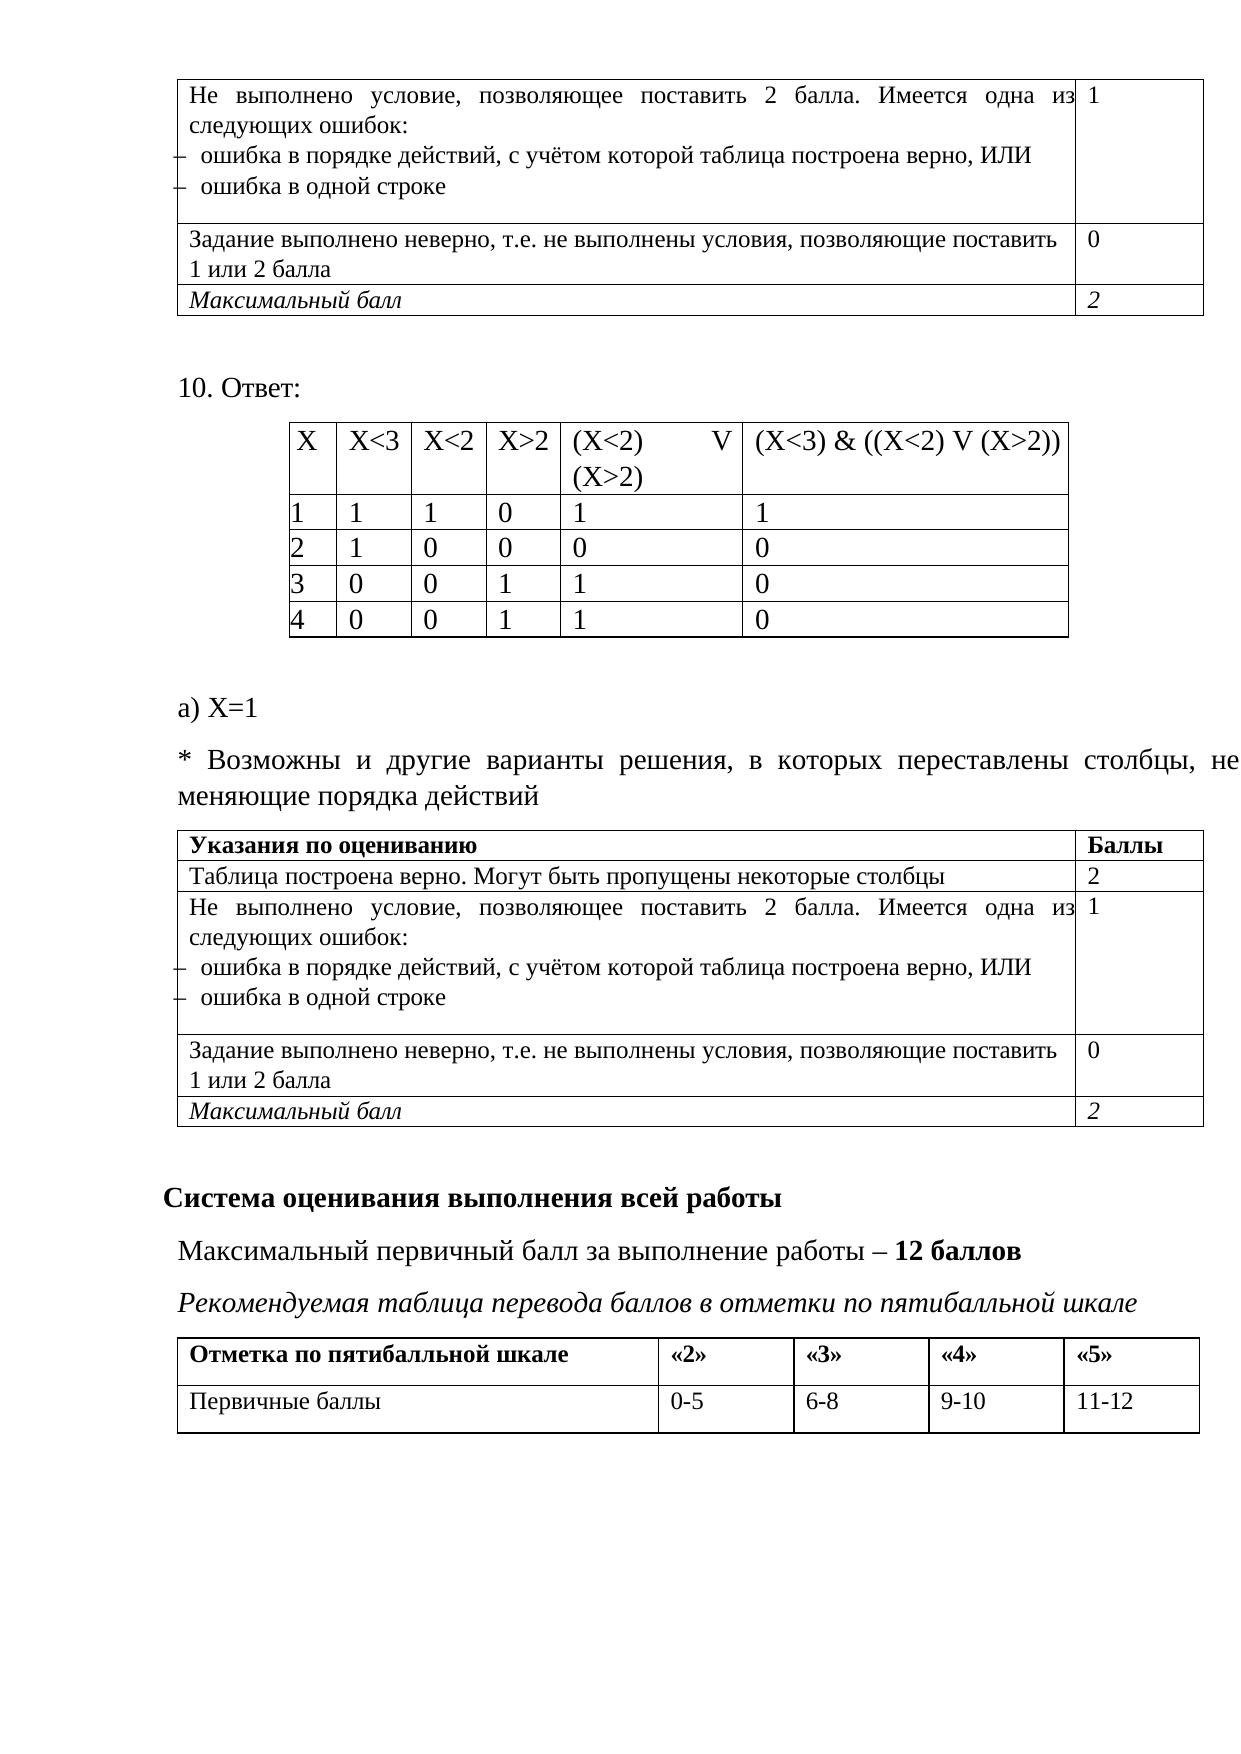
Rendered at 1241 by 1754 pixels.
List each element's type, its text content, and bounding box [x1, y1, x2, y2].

table_cell 0-5 [659, 1386, 793, 1432]
table_cell 1 [412, 495, 486, 529]
table_header «3» [795, 1339, 928, 1385]
table_cell 0 [487, 495, 560, 529]
table_cell 6-8 [795, 1386, 928, 1432]
table_cell 2 [1076, 1097, 1203, 1126]
table_cell Задание выполнено неверно, т.е. не выполнены условия, позволяющие поставить 1 или 2 балла [178, 224, 1075, 284]
table_header Не выполнено условие, позволяющее поставить 2 балла. Имеется одна из следующих ошибок: ошибка в порядке действий, с учётом которой таблица построена верно, ИЛИ ошибка в одной строке [178, 80, 1075, 223]
list Ответ: [177, 370, 1240, 403]
table_cell 2 [1076, 285, 1203, 315]
table_cell 1 [561, 602, 742, 636]
table_cell Не выполнено условие, позволяющее поставить 2 балла. Имеется одна из следующих ошибок: ошибка в порядке действий, с учётом которой таблица построена верно, ИЛИ ошибка в одной строке [178, 892, 1075, 1034]
table_header X<2 [412, 423, 486, 494]
table_header X>2 [487, 423, 560, 494]
table_cell 4 [290, 602, 336, 636]
table_header X [290, 423, 336, 494]
table_cell 1 [290, 495, 336, 529]
text Максимальный первичный балл за выполнение работы – 12 баллов [177, 1233, 1240, 1266]
table_header «4» [930, 1339, 1063, 1385]
table_cell 0 [743, 566, 1068, 601]
table_cell 0 [337, 566, 411, 601]
table_header Баллы [1076, 831, 1203, 860]
table_cell 11-12 [1065, 1386, 1199, 1432]
table_cell 9-10 [930, 1386, 1063, 1432]
table_cell 0 [412, 530, 486, 565]
table_cell 3 [290, 566, 336, 601]
table_cell 1 [561, 566, 742, 601]
table_cell Максимальный балл [178, 285, 1075, 315]
table_cell 0 [337, 602, 411, 636]
table_cell Первичные баллы [178, 1386, 658, 1432]
table_cell Задание выполнено неверно, т.е. не выполнены условия, позволяющие поставить 1 или 2 балла [178, 1035, 1075, 1096]
table_header «2» [659, 1339, 793, 1385]
table_cell 1 [487, 566, 560, 601]
subtitle Система оценивания выполнения всей работы [163, 1180, 1167, 1214]
table_cell 0 [412, 566, 486, 601]
table_cell 1 [561, 495, 742, 529]
table_cell Таблица построена верно. Могут быть пропущены некоторые столбцы [178, 861, 1075, 891]
table_cell 0 [1076, 1035, 1203, 1096]
table_cell 0 [412, 602, 486, 636]
table_cell 0 [561, 530, 742, 565]
table_cell 0 [1076, 224, 1203, 284]
table_header Отметка по пятибалльной шкале [178, 1339, 658, 1385]
text Рекомендуемая таблица перевода баллов в отметки по пятибалльной шкале [177, 1285, 1240, 1319]
table_cell Максимальный балл [178, 1097, 1075, 1126]
table_header «5» [1065, 1339, 1199, 1385]
table_header Указания по оцениванию [178, 831, 1075, 860]
table_header X<3 [337, 423, 411, 494]
table_header (X<3) & ((X<2) V (X>2)) [743, 423, 1068, 494]
table_cell 1 [337, 530, 411, 565]
table_cell 1 [337, 495, 411, 529]
table_cell 1 [487, 602, 560, 636]
table_cell 2 [290, 530, 336, 565]
table_cell 1 [1076, 892, 1203, 1034]
text * Возможны и другие варианты решения, в которых переставлены столбцы, не меняющие порядка действий [177, 742, 1240, 811]
table_cell 1 [743, 495, 1068, 529]
table_header (X<2) V (X>2) [561, 423, 742, 494]
table_cell 2 [1076, 861, 1203, 891]
table_cell 0 [487, 530, 560, 565]
table_cell 0 [743, 602, 1068, 636]
table_header 1 [1076, 80, 1203, 223]
table_cell 0 [743, 530, 1068, 565]
text a) X=1 [177, 690, 1240, 724]
